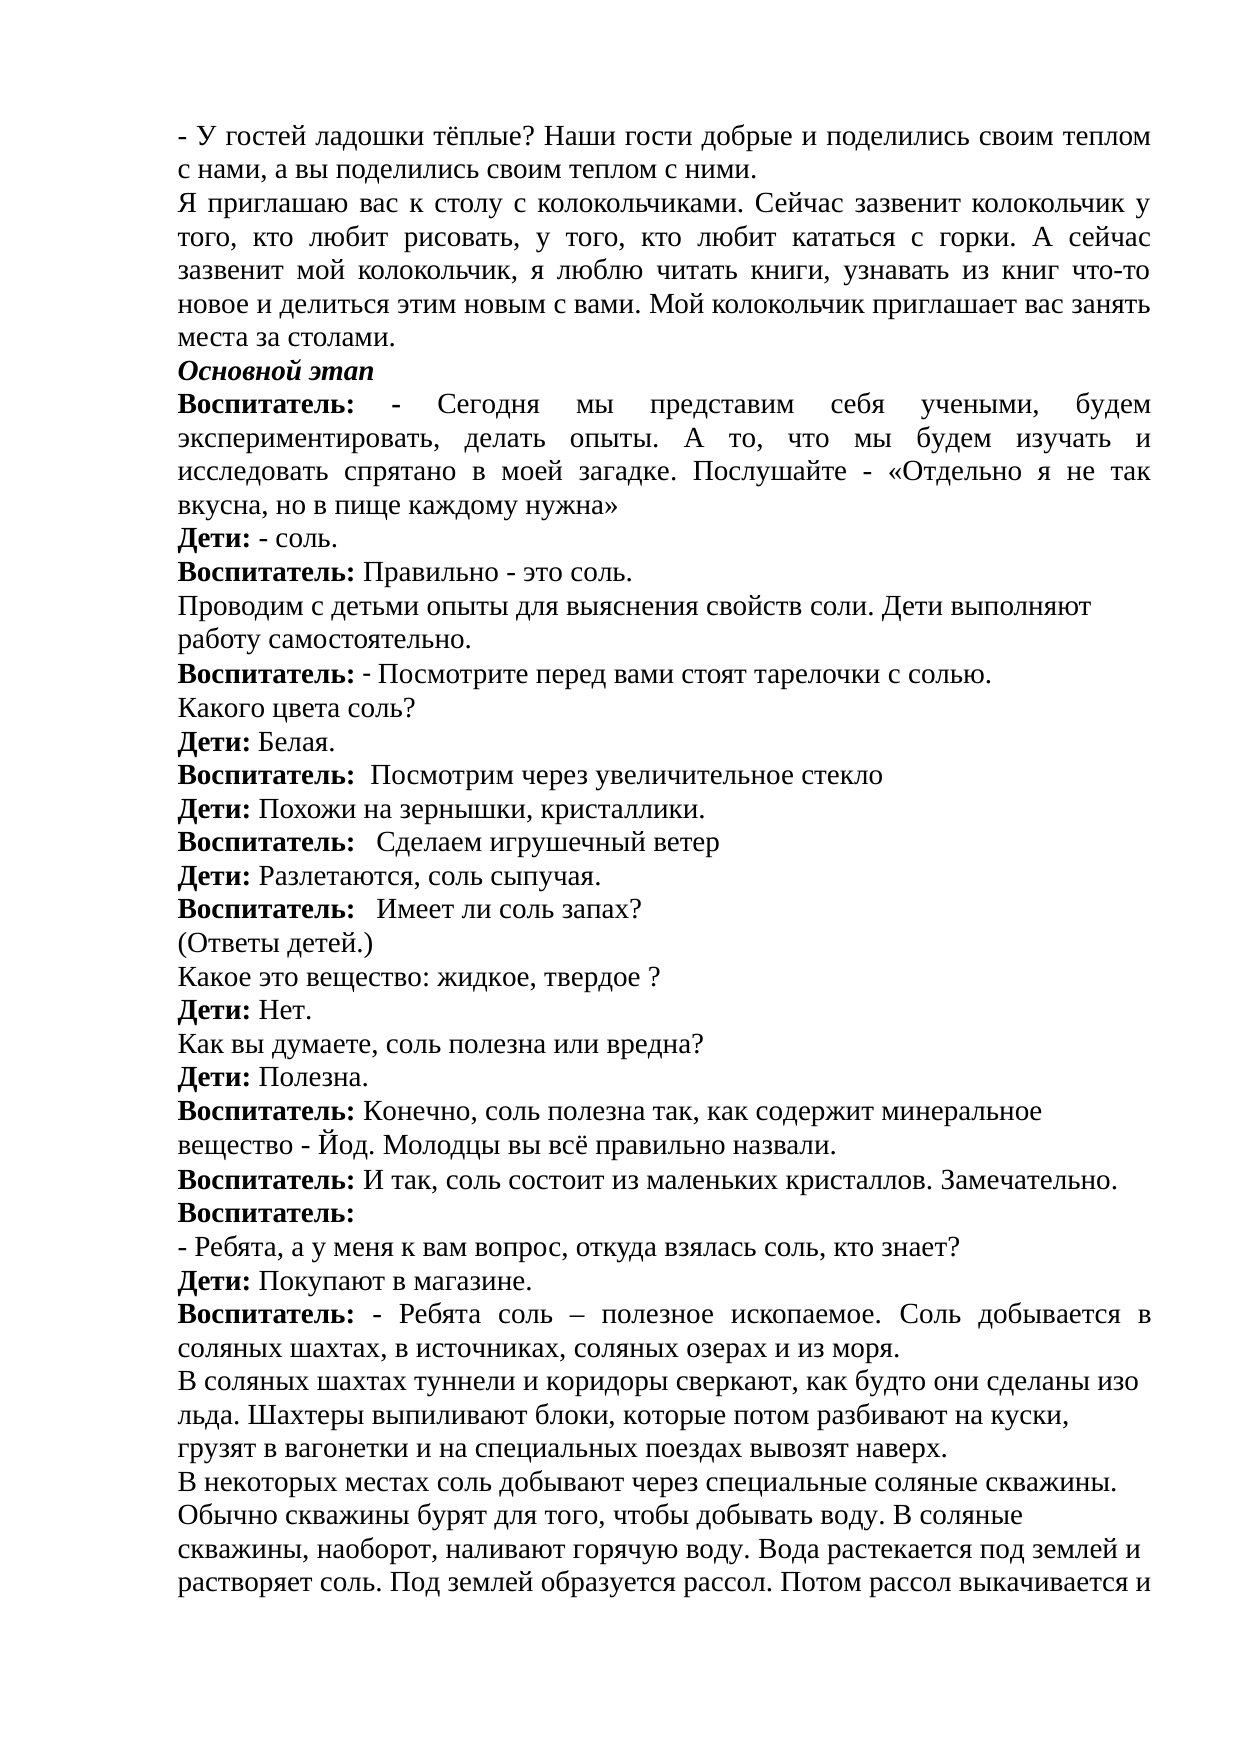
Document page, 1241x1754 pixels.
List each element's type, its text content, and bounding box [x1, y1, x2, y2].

text Воспитатель: - Посмотрите перед вами стоят тарелочки с солью. [177, 655, 1152, 690]
text Воспитатель: - Ребята соль – полезное ископаемое. Соль добывается в соляных шахтах, в источниках, соляных озерах и из моря.+ [177, 1296, 1152, 1363]
text В соляных шахтах туннели и коридоры сверкают, как будто они сделаны изо льда. Шахтеры выпиливают блоки, которые потом разбивают на куски, грузят в вагонетки и на специальных поездах вывозят наверх. [177, 1363, 1152, 1464]
text Какое это вещество: жидкое, твердое ? [177, 959, 1152, 992]
text Как вы думаете, соль полезна или вредна? [177, 1026, 1152, 1059]
text Воспитатель: - Сегодня мы представим себя учеными, будем экспериментировать, делать опыты. А то, что мы будем изучать и исследовать спрятано в моей загадке. Послушайте - «Отдельно я не так вкусна, но в пище каждому нужна» [177, 386, 1152, 521]
text (Ответы детей.) [177, 925, 1152, 959]
text Воспитатель: Конечно, соль полезна так, как содержит минеральное вещество - Йод. Молодцы вы всё правильно назвали. [177, 1093, 1152, 1162]
text Дети: Похожи на зернышки, кристаллики. [177, 791, 1152, 824]
text Дети: Белая. [177, 724, 1152, 757]
text - У гостей ладошки тёплые? Наши гости добрые и поделились своим теплом с нами, а вы поделились своим теплом с ними. [177, 118, 1152, 185]
text Я приглашаю вас к столу с колокольчиками. Сейчас зазвенит колокольчик у того, кто любит рисовать, у того, кто любит кататься с горки. А сейчас зазвенит мой колокольчик, я люблю читать книги, узнавать из книг что-то новое и делиться этим новым с вами. Мой колокольчик приглашает вас занять места за столами. [177, 185, 1152, 353]
text Дети: Покупают в магазине. [177, 1263, 1152, 1296]
text Дети: - соль. [177, 521, 1152, 554]
text - Ребята, а у меня к вам вопрос, откуда взялась соль, кто знает? [177, 1229, 1152, 1263]
text Проводим с детьми опыты для выяснения свойств соли. Дети выполняют работу самостоятельно. [177, 588, 1152, 655]
text Какого цвета соль? [177, 690, 1152, 724]
text Воспитатель: Имеет ли соль запах? [177, 892, 1152, 925]
text Дети: Нет. [177, 992, 1152, 1026]
text Воспитатель: И так, соль состоит из маленьких кристаллов. Замечательно. [177, 1162, 1152, 1196]
text Дети: Разлетаются, соль сыпучая. [177, 858, 1152, 892]
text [177, 1497, 1152, 1598]
text Воспитатель: Сделаем игрушечный ветер [177, 824, 1152, 858]
text Воспитатель: Посмотрим через увеличительное стекло [177, 757, 1152, 791]
text Дети: Полезна. [177, 1059, 1152, 1093]
text Воспитатель: Правильно - это соль. [177, 554, 1152, 588]
text Воспитатель: [177, 1196, 1152, 1229]
text В некоторых местах соль добывают через специальные соляные скважины.+ [177, 1464, 1152, 1497]
text Основной этап [177, 353, 1152, 386]
